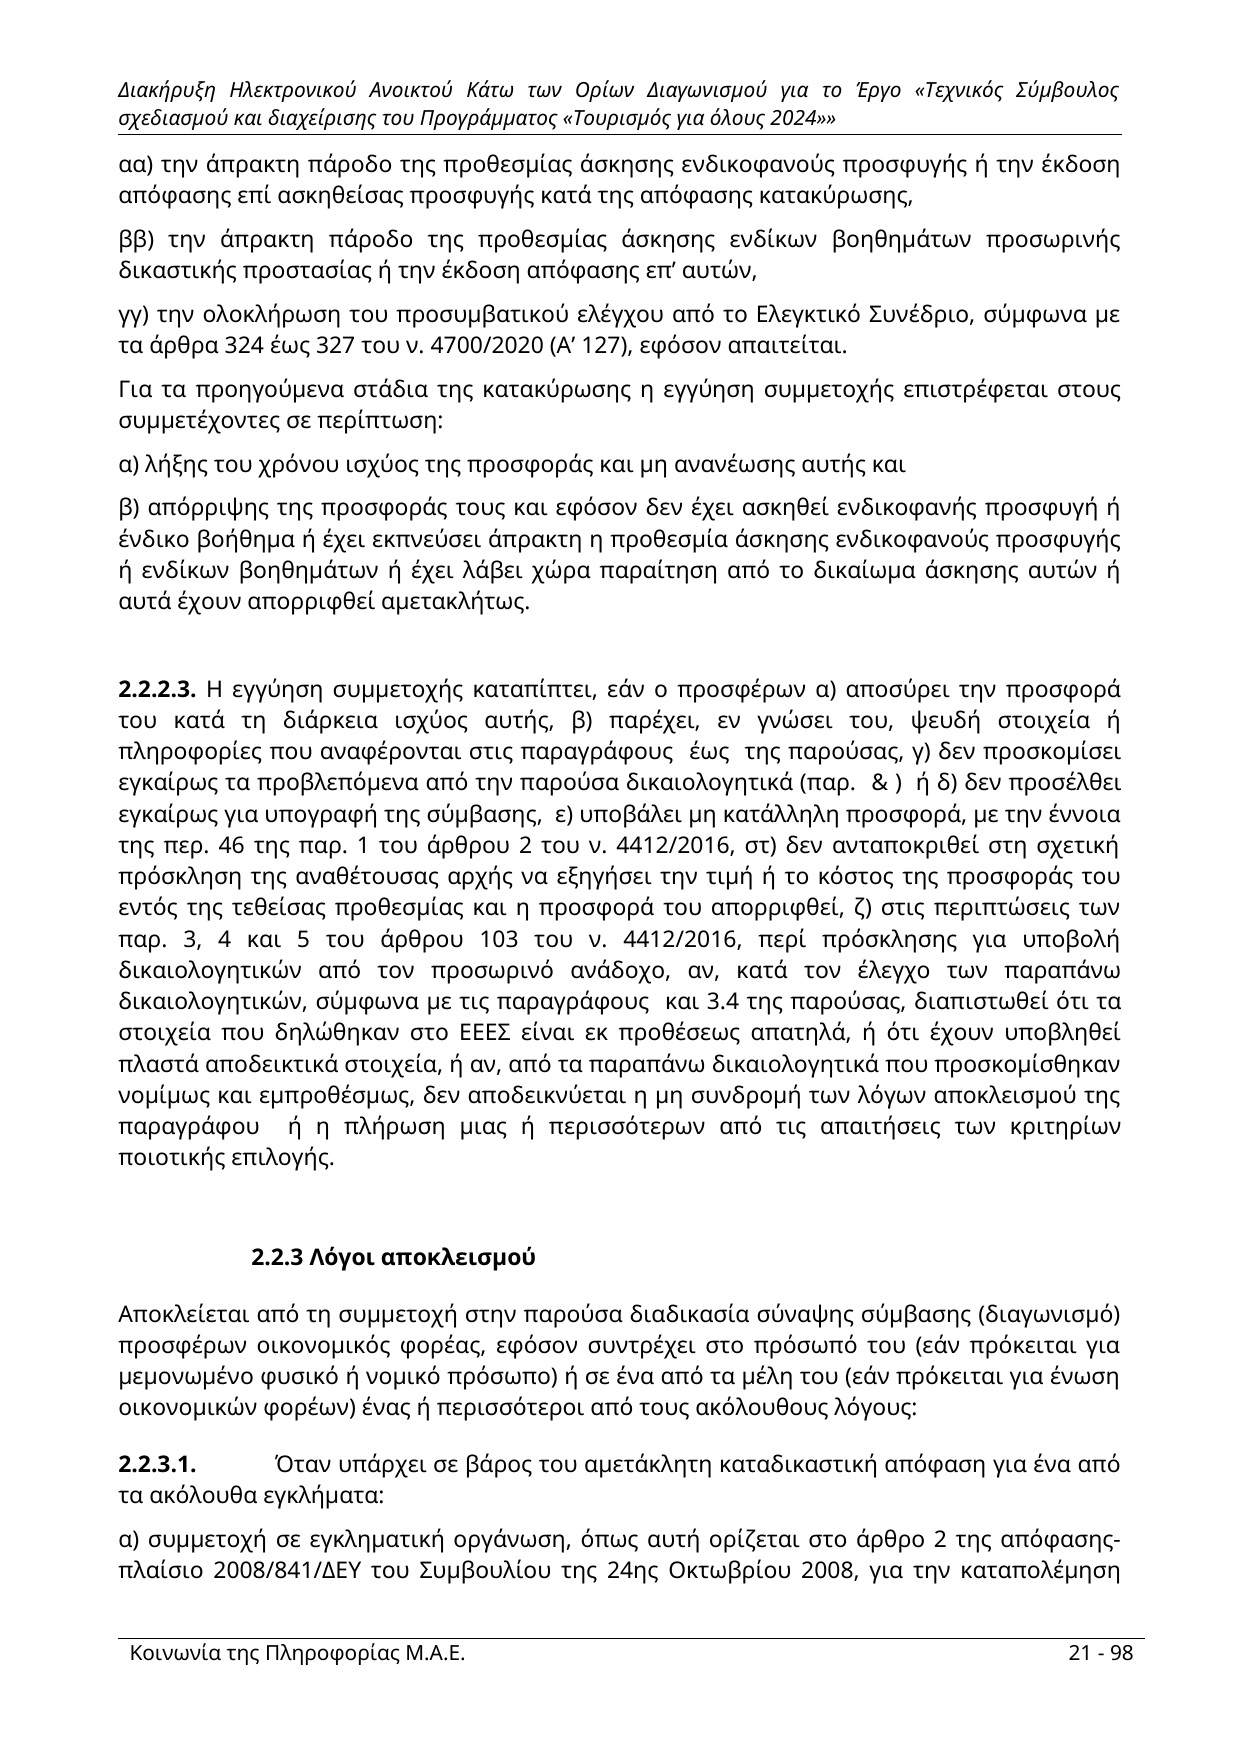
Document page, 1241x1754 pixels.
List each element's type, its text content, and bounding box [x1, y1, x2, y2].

text Αποκλείεται από τη συμμετοχή στην παρούσα διαδικασία σύναψης σύμβασης (διαγωνισμό) προσφέρων οικονομικός φορέας, εφόσον συντρέχει στο πρόσωπό του (εάν πρόκειται για μεμονωμένο φυσικό ή νομικό πρόσωπο) ή σε ένα από τα μέλη του (εάν πρόκειται για ένωση οικονομικών φορέων) ένας ή περισσότεροι από τους ακόλουθους λόγους: [118, 1297, 1122, 1422]
text γγ) την ολοκλήρωση του προσυμβατικού ελέγχου από το Ελεγκτικό Συνέδριο, σύμφωνα με τα άρθρα 324 έως 327 του ν. 4700/2020 (Α’ 127), εφόσον απαιτείται. [118, 297, 1122, 360]
text αα) την άπρακτη πάροδο της προθεσμίας άσκησης ενδικοφανούς προσφυγής ή την έκδοση απόφασης επί ασκηθείσας προσφυγής κατά της απόφασης κατακύρωσης, [118, 147, 1122, 210]
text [118, 1522, 1122, 1585]
text Για τα προηγούμενα στάδια της κατακύρωσης η εγγύηση συμμετοχής επιστρέφεται στους συμμετέχοντες σε περίπτωση: [118, 372, 1122, 435]
subtitle 2.2.3 Λόγοι αποκλεισμού [251, 1241, 1122, 1272]
text α) λήξης του χρόνου ισχύος της προσφοράς και μη ανανέωσης αυτής και [118, 447, 1122, 479]
text β) απόρριψης της προσφοράς τους και εφόσον δεν έχει ασκηθεί ενδικοφανής προσφυγή ή ένδικο βοήθημα ή έχει εκπνεύσει άπρακτη η προθεσμία άσκησης ενδικοφανούς προσφυγής ή ενδίκων βοηθημάτων ή έχει λάβει χώρα παραίτηση από το δικαίωμα άσκησης αυτών ή αυτά έχουν απορριφθεί αμετακλήτως. [118, 491, 1122, 616]
list Όταν υπάρχει σε βάρος του αμετάκλητη καταδικαστική απόφαση για ένα από τα ακόλουθα εγκλήματα: [118, 1447, 1122, 1510]
text ββ) την άπρακτη πάροδο της προθεσμίας άσκησης ενδίκων βοηθημάτων προσωρινής δικαστικής προστασίας ή την έκδοση απόφασης επ’ αυτών, [118, 222, 1122, 285]
text 2.2.2.3. Η εγγύηση συμμετοχής καταπίπτει, εάν ο προσφέρων α) αποσύρει την προσφορά του κατά τη διάρκεια ισχύος αυτής, β) παρέχει, εν γνώσει του, ψευδή στοιχεία ή πληροφορίες που αναφέρονται στις παραγράφους 2.2.3 έως 2.2.8 της παρούσας, γ) δεν προσκομίσει εγκαίρως τα προβλεπόμενα από την παρούσα δικαιολογητικά (παρ. 2.2.9.2 & 3.2) ή δ) δεν προσέλθει εγκαίρως για υπογραφή της σύμβασης, ε) υποβάλει μη κατάλληλη προσφορά, με την έννοια της περ. 46 της παρ. 1 του άρθρου 2 του ν. 4412/2016, στ) δεν ανταποκριθεί στη σχετική πρόσκληση της αναθέτουσας αρχής να εξηγήσει την τιμή ή το κόστος της προσφοράς του εντός της τεθείσας προθεσμίας και η προσφορά του απορριφθεί, ζ) στις περιπτώσεις των παρ. 3, 4 και 5 του άρθρου 103 του ν. 4412/2016, περί πρόσκλησης για υποβολή δικαιολογητικών από τον προσωρινό ανάδοχο, αν, κατά τον έλεγχο των παραπάνω δικαιολογητικών, σύμφωνα με τις παραγράφους 3.2 και 3.4 της παρούσας, διαπιστωθεί ότι τα στοιχεία που δηλώθηκαν στο ΕΕΕΣ είναι εκ προθέσεως απατηλά, ή ότι έχουν υποβληθεί πλαστά αποδεικτικά στοιχεία, ή αν, από τα παραπάνω δικαιολογητικά που προσκομίσθηκαν νομίμως και εμπροθέσμως, δεν αποδεικνύεται η μη συνδρομή των λόγων αποκλεισμού της παραγράφου 2.2.3 ή η πλήρωση μιας ή περισσότερων από τις απαιτήσεις των κριτηρίων ποιοτικής επιλογής. [118, 672, 1122, 1172]
